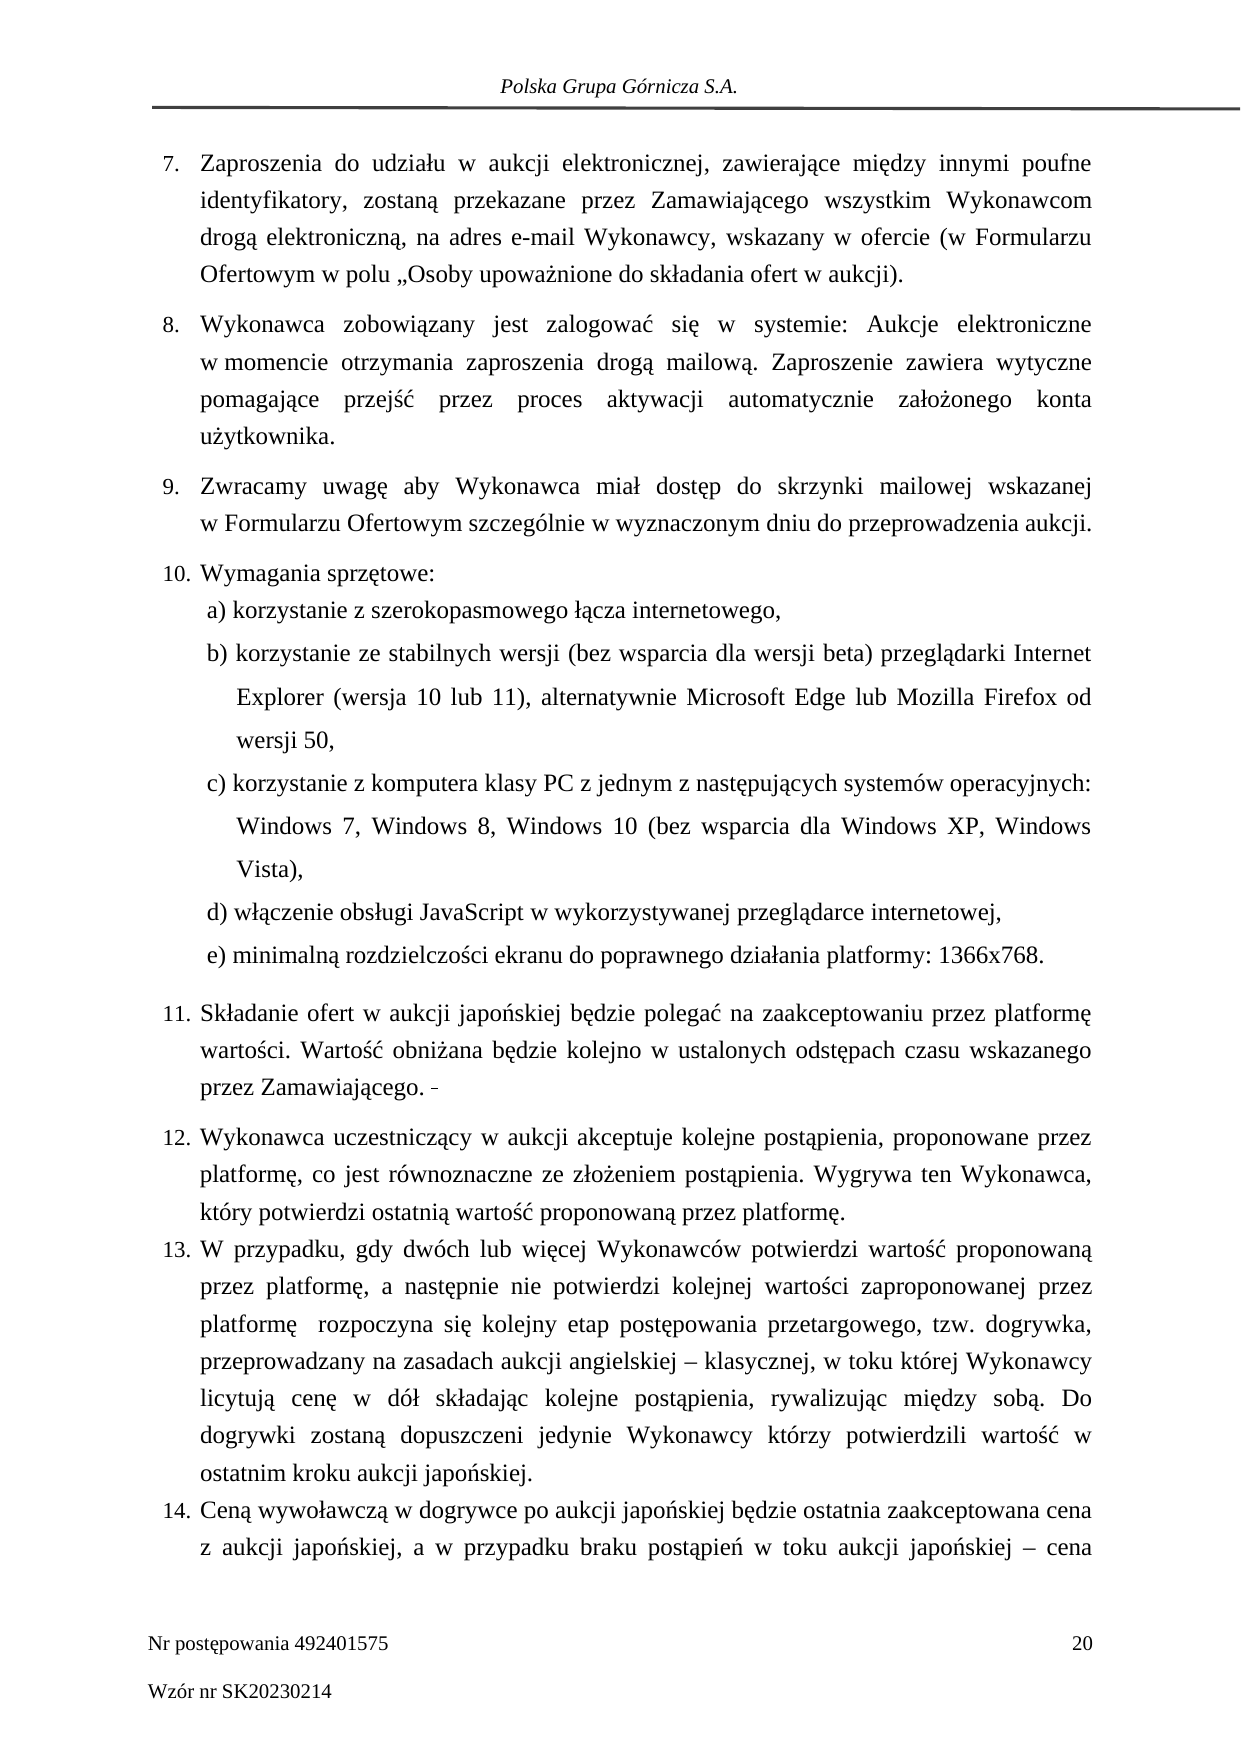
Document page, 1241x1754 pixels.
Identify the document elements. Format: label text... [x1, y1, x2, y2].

list Zaproszenia do udziału w aukcji elektronicznej, zawierające między innymi poufne identyfikatory, zostaną przekazane przez Zamawiającego wszystkim Wykonawcom drogą elektroniczną, na adres e-mail Wykonawcy, wskazany w ofercie (w Formularzu Ofertowym w polu „Osoby upoważnione do składania ofert w aukcji). [162, 148, 1093, 288]
list b) korzystanie ze stabilnych wersji (bez wsparcia dla wersji beta) przeglądarki Internet Explorer (wersja 10 lub 11), alternatywnie Microsoft Edge lub Mozilla Firefox od wersji 50, [207, 638, 1093, 753]
list d) włączenie obsługi JavaScript w wykorzystywanej przeglądarce internetowej, [207, 897, 1093, 926]
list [162, 1495, 1093, 1561]
list c) korzystanie z komputera klasy PC z jednym z następujących systemów operacyjnych: Windows 7, Windows 8, Windows 10 (bez wsparcia dla Windows XP, Windows Vista), [207, 768, 1093, 883]
list e) minimalną rozdzielczości ekranu do poprawnego działania platformy: 1366x768. [207, 940, 1093, 969]
list Wymagania sprzętowe: [162, 558, 1093, 587]
list a) korzystanie z szerokopasmowego łącza internetowego, [207, 595, 1093, 624]
list Zwracamy uwagę aby Wykonawca miał dostęp do skrzynki mailowej wskazanej w Formularzu Ofertowym szczególnie w wyznaczonym dniu do przeprowadzenia aukcji. [162, 471, 1093, 537]
list W przypadku, gdy dwóch lub więcej Wykonawców potwierdzi wartość proponowaną przez platformę, a następnie nie potwierdzi kolejnej wartości zaproponowanej przez platformę rozpoczyna się kolejny etap postępowania przetargowego, tzw. dogrywka, przeprowadzany na zasadach aukcji angielskiej – klasycznej, w toku której Wykonawcy licytują cenę w dół składając kolejne postąpienia, rywalizując między sobą. Do dogrywki zostaną dopuszczeni jedynie Wykonawcy którzy potwierdzili wartość w ostatnim kroku aukcji japońskiej. [162, 1234, 1093, 1487]
list Wykonawca uczestniczący w aukcji akceptuje kolejne postąpienia, proponowane przez platformę, co jest równoznaczne ze złożeniem postąpienia. Wygrywa ten Wykonawca, który potwierdzi ostatnią wartość proponowaną przez platformę. [162, 1122, 1093, 1226]
list Składanie ofert w aukcji japońskiej będzie polegać na zaakceptowaniu przez platformę wartości. Wartość obniżana będzie kolejno w ustalonych odstępach czasu wskazanego przez Zamawiającego. [162, 998, 1093, 1101]
list Wykonawca zobowiązany jest zalogować się w systemie: Aukcje elektroniczne w momencie otrzymania zaproszenia drogą mailową. Zaproszenie zawiera wytyczne pomagające przejść przez proces aktywacji automatycznie założonego konta użytkownika. [162, 309, 1093, 450]
